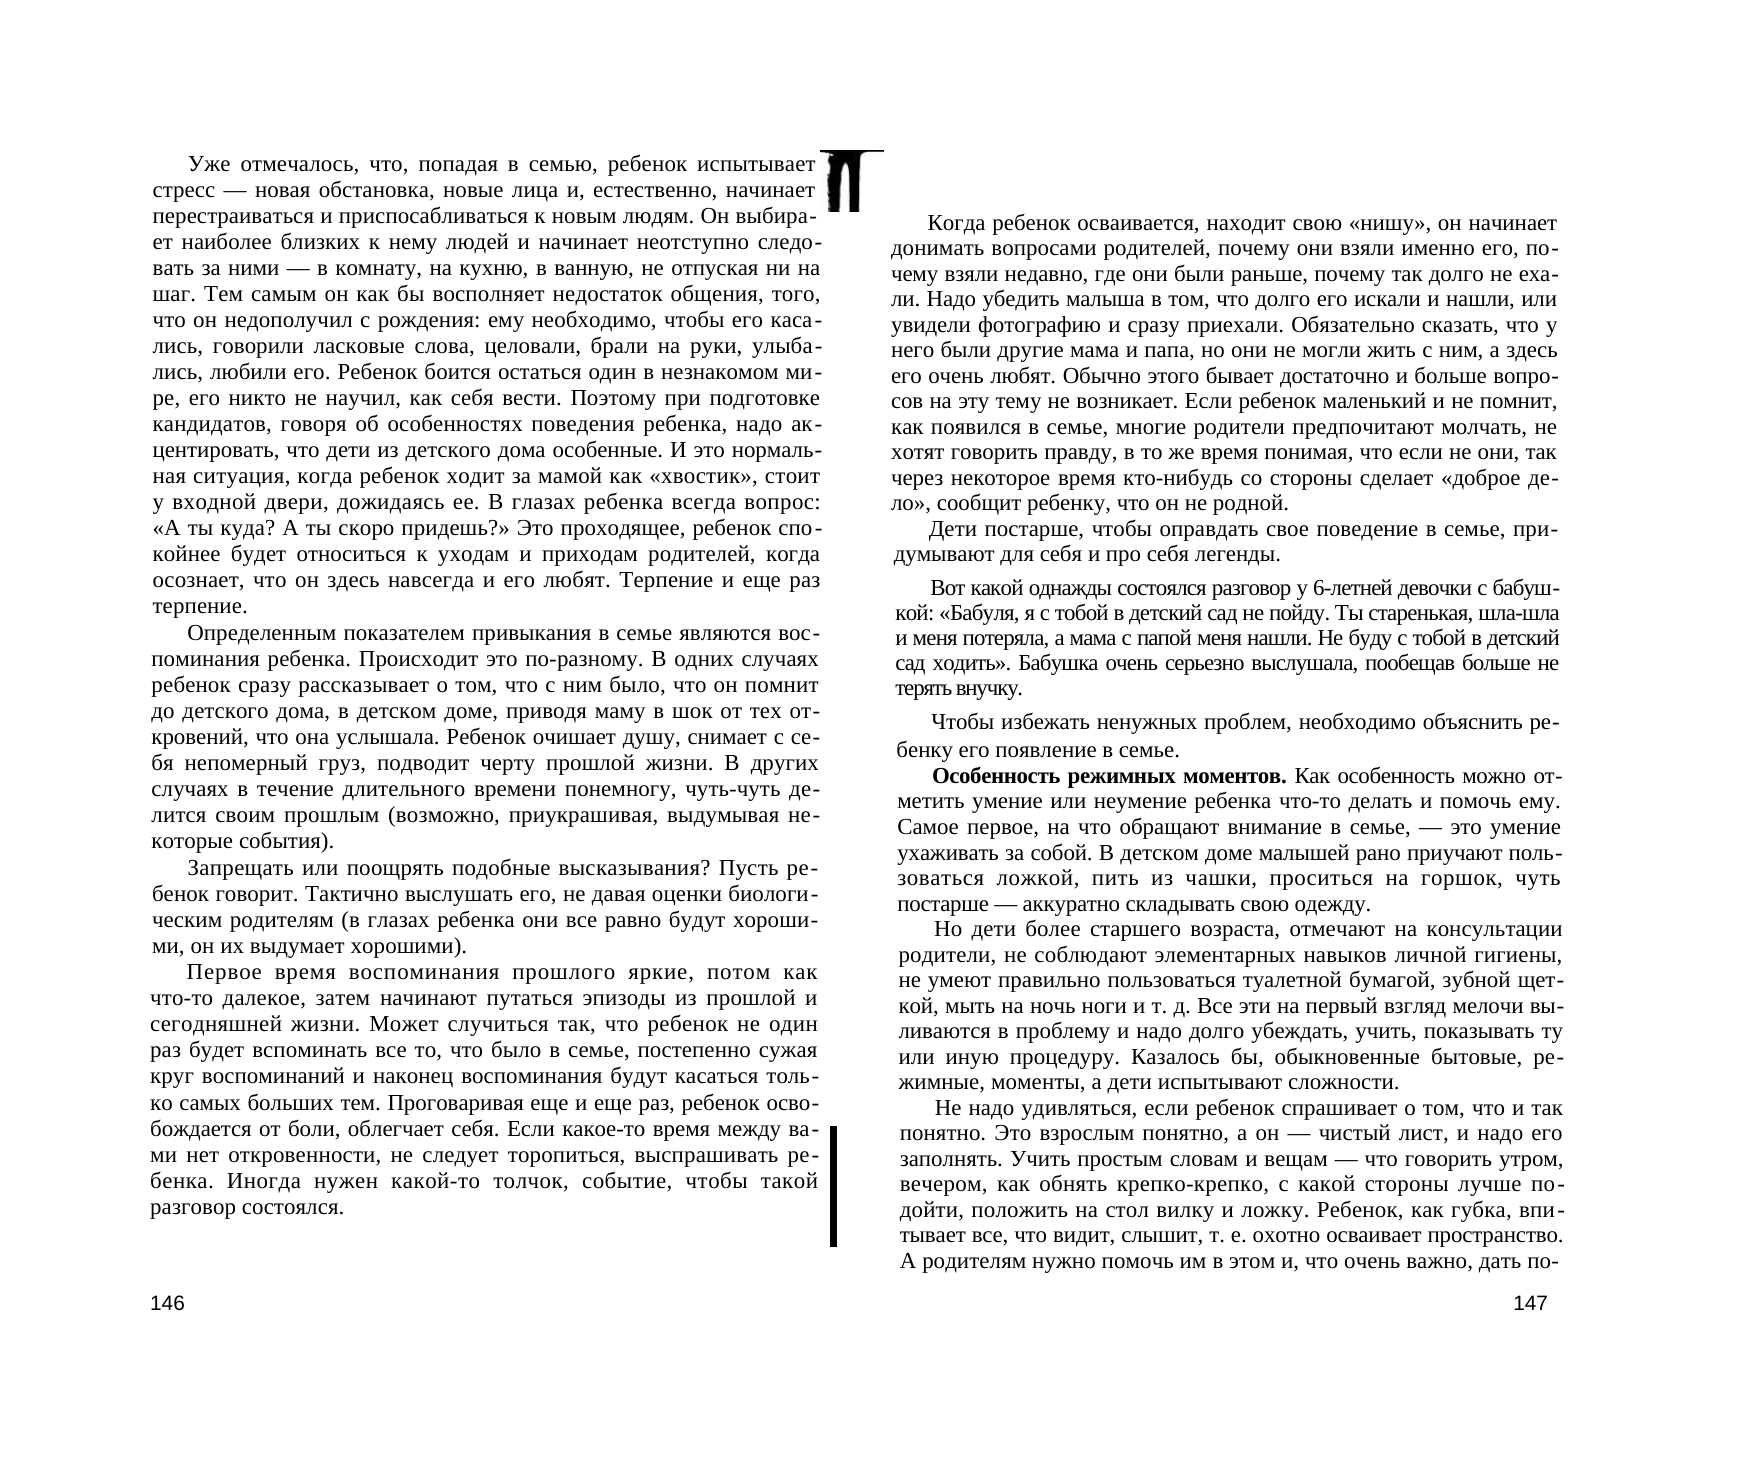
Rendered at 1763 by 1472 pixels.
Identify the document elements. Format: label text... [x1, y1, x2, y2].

text Но дети более старшего возраста, отмечают на консультации родители, не соблюдают элементарных навыков личной гигиены, не умеют правильно пользоваться туалетной бумагой, зубной щеткой, мыть на ночь ноги и т. д. Все эти на первый взгляд мелочи выливаются в проблему и надо долго убеждать, учить, показывать ту или иную процедуру. Казалось бы, обыкновенные бытовые, режимные, моменты, а дети испытывают сложности. [898, 916, 1564, 1095]
text Чтобы избежать ненужных проблем, необходимо объяснить ребенку его появление в семье. [896, 707, 1559, 763]
picture [820, 150, 884, 212]
text Первое время воспоминания прошлого яркие, потом как что-то далекое, затем начинают путаться эпизоды из прошлой и сегодняшней жизни. Может случиться так, что ребенок не один раз будет вспоминать все то, что было в семье, постепенно сужая круг воспоминаний и наконец воспоминания будут касаться только самых больших тем. Проговаривая еще и еще раз, ребенок освобождается от боли, облегчает себя. Если какое-то время между вами нет откровенности, не следует торопиться, выспрашивать ребенка. Иногда нужен какой-то толчок, событие, чтобы такой разговор состоялся. [150, 959, 819, 1219]
text Уже отмечалось, что, попадая в семью, ребенок испытывает стресс — новая обстановка, новые лица и, естественно, начинает перестраиваться и приспосабливаться к новым людям. Он выбирает наиболее близких к нему людей и начинает неотступно следовать за ними — в комнату, на кухню, в ванную, не отпуская ни на шаг. Тем самым он как бы восполняет недостаток общения, того, что он недополучил с рождения: ему необходимо, чтобы его касались, говорили ласковые слова, целовали, брали на руки, улыбались, любили его. Ребенок боится остаться один в незнакомом мире, его никто не научил, как себя вести. Поэтому при подготовке кандидатов, говоря об особенностях поведения ребенка, надо акцентировать, что дети из детского дома особенные. И это нормальная ситуация, когда ребенок ходит за мамой как «хвостик», стоит у входной двери, дожидаясь ее. В глазах ребенка всегда вопрос: «А ты куда? А ты скоро придешь?» Это проходящее, ребенок спокойнее будет относиться к уходам и приходам родителей, когда осознает, что он здесь навсегда и его любят. Терпение и еще раз терпение. [152, 150, 822, 619]
text Запрещать или поощрять подобные высказывания? Пусть ребенок говорит. Тактично выслушать его, не давая оценки биологическим родителям (в глазах ребенка они все равно будут хорошими, он их выдумает хорошими). [152, 854, 818, 959]
text Определенным показателем привыкания в семье являются воспоминания ребенка. Происходит это по-разному. В одних случаях ребенок сразу рассказывает о том, что с ним было, что он помнит до детского дома, в детском доме, приводя маму в шок от тех откровений, что она услышала. Ребенок очишает душу, снимает с себя непомерный груз, подводит черту прошлой жизни. В других случаях в течение длительного времени понемногу, чуть-чуть делится своим прошлым (возможно, приукрашивая, выдумывая некоторые события). [151, 619, 820, 854]
text 147 [1513, 1291, 1564, 1315]
text Не надо удивляться, если ребенок спрашивает о том, что и так понятно. Это взрослым понятно, а он — чистый лист, и надо его заполнять. Учить простым словам и вещам — что говорить утром, вечером, как обнять крепко-крепко, с какой стороны лучше подойти, положить на стол вилку и ложку. Ребенок, как губка, впитывает все, что видит, слышит, т. е. охотно осваивает пространство. А родителям нужно помочь им в этом и, что очень важно, дать по- [899, 1095, 1564, 1273]
text 146 [150, 1291, 201, 1315]
text Дети постарше, чтобы оправдать свое поведение в семье, придумывают для себя и про себя легенды. [893, 516, 1558, 567]
text Особенность режимных моментов. Как особенность можно отметить умение или неумение ребенка что-то делать и помочь ему. Самое первое, на что обращают внимание в семье, — это умение ухаживать за собой. В детском доме малышей рано приучают пользоваться ложкой, пить из чашки, проситься на горшок, чуть постарше — аккуратно складывать свою одежду. [897, 763, 1562, 916]
text Вот какой однажды состоялся разговор у 6-летней девочки с бабушкой: «Бабуля, я с тобой в детский сад не пойду. Ты старенькая, шла-шла и меня потеряла, а мама с папой меня нашли. Не буду с тобой в детский сад ходить». Бабушка очень серьезно выслушала, пообещав больше не терять внучку. [895, 576, 1560, 700]
text Когда ребенок осваивается, находит свою «нишу», он начинает донимать вопросами родителей, почему они взяли именно его, почему взяли недавно, где они были раньше, почему так долго не ехали. Надо убедить малыша в том, что долго его искали и нашли, или увидели фотографию и сразу приехали. Обязательно сказать, что у него были другие мама и папа, но они не могли жить с ним, а здесь его очень любят. Обычно этого бывает достаточно и больше вопросов на эту тему не возникает. Если ребенок маленький и не помнит, как появился в семье, многие родители предпочитают молчать, не хотят говорить правду, в то же время понимая, что если не они, так через некоторое время кто-нибудь со стороны сделает «доброе дело», сообщит ребенку, что он не родной. [891, 209, 1558, 516]
